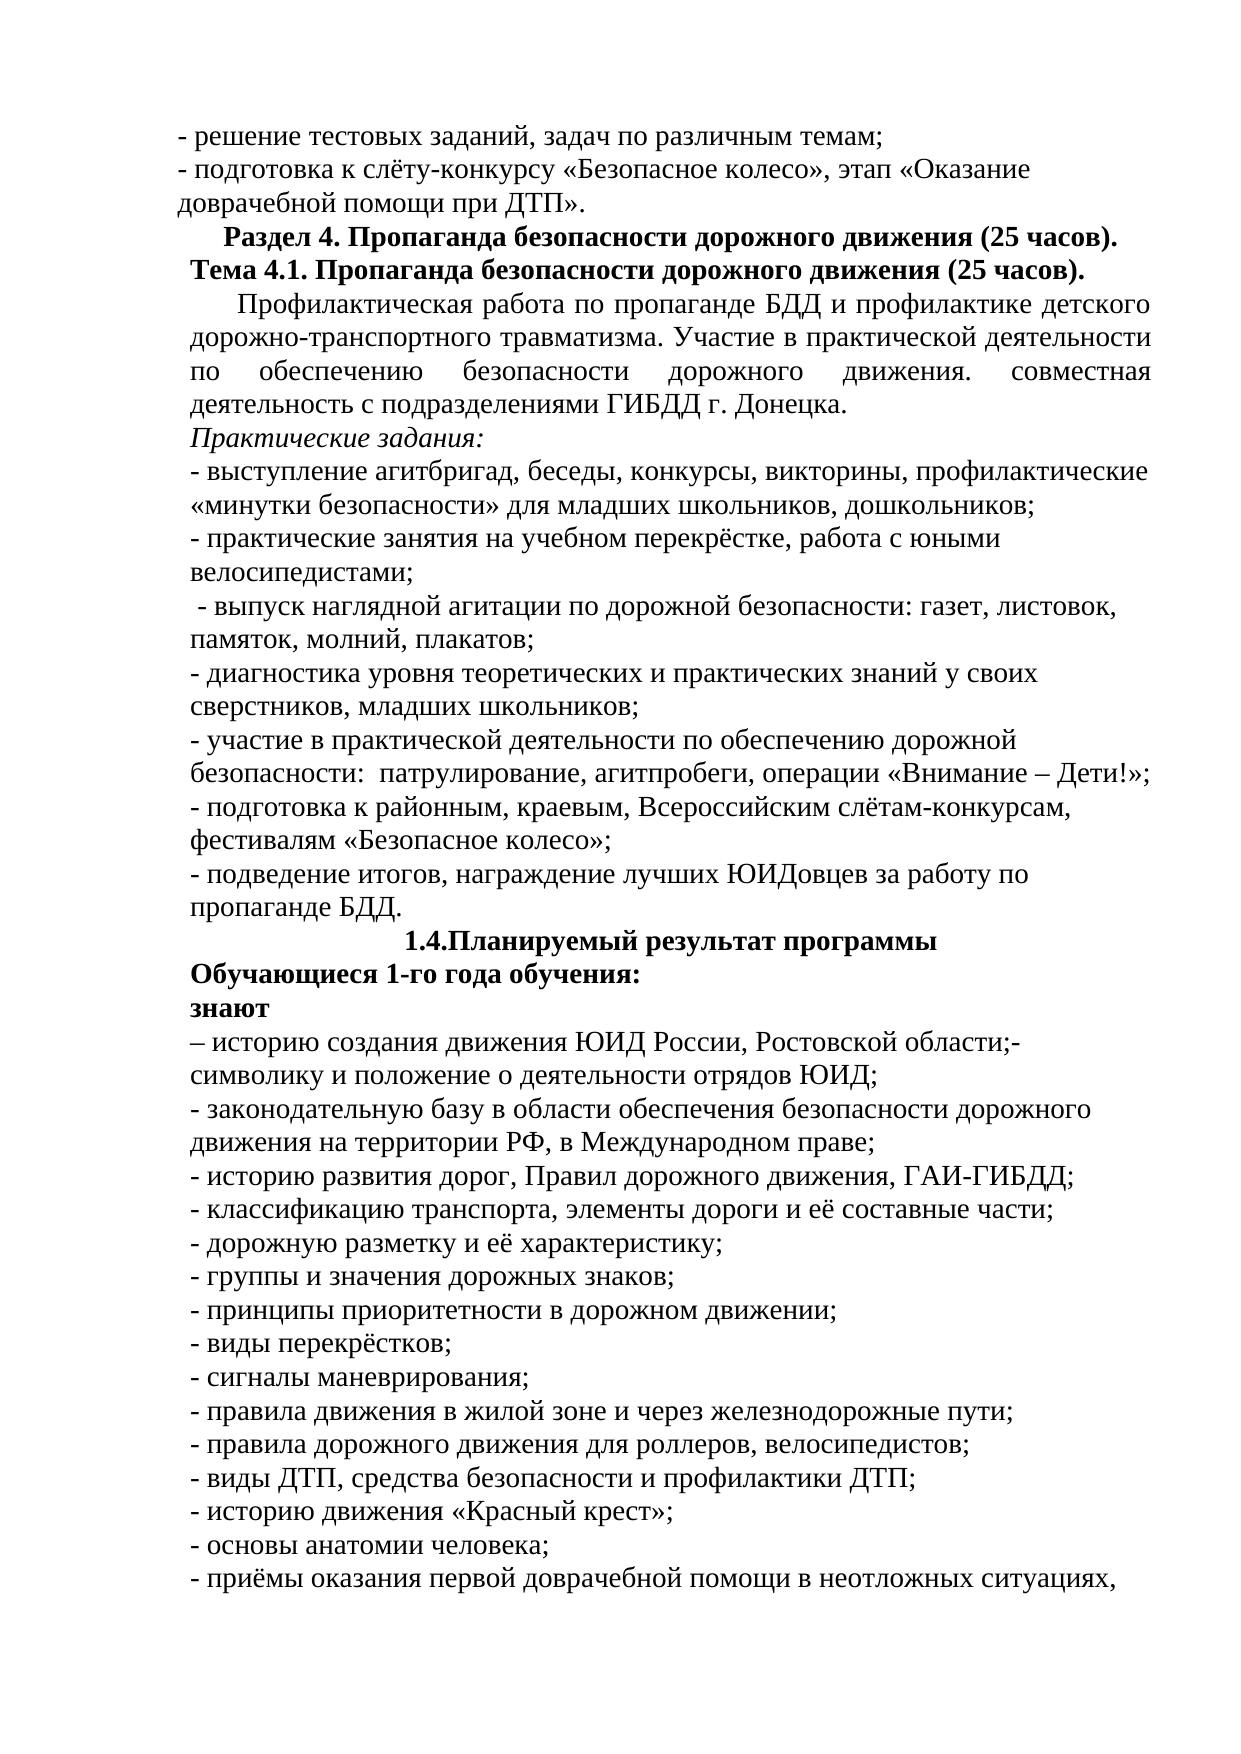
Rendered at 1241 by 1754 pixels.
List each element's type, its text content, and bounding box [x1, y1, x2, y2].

text Практические задания: - выступление агитбригад, беседы, конкурсы, викторины, профилактические «минутки безопасности» для младших школьников, дошкольников; - практические занятия на учебном перекрёстке, работа с юными велосипедистами; [190, 420, 1152, 588]
text 1.4.Планируемый результат программы [190, 923, 1152, 957]
text Раздел 4. Пропаганда безопасности дорожного движения (25 часов). [190, 219, 1152, 252]
text Тема 4.1. Пропаганда безопасности дорожного движения (25 часов). [190, 252, 1152, 286]
text - решение тестовых заданий, задач по различным темам; - подготовка к слёту-конкурсу «Безопасное колесо», этап «Оказание доврачебной помощи при ДТП». [177, 118, 1152, 219]
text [190, 957, 1152, 1594]
text Профилактическая работа по пропаганде БДД и профилактике детского дорожно-транспортного травматизма. Участие в практической деятельности по обеспечению безопасности дорожного движения. совместная деятельность с подразделениями ГИБДД г. Донецка. [190, 286, 1152, 420]
text - выпуск наглядной агитации по дорожной безопасности: газет, листовок, памяток, молний, плакатов; - диагностика уровня теоретических и практических знаний у своих сверстников, младших школьников; - участие в практической деятельности по обеспечению дорожной безопасности: патрулирование, агитпробеги, операции «Внимание – Дети!»; - подготовка к районным, краевым, Всероссийским слётам-конкурсам, фестивалям «Безопасное колесо»; - подведение итогов, награждение лучших ЮИДовцев за работу по пропаганде БДД. [190, 588, 1152, 923]
